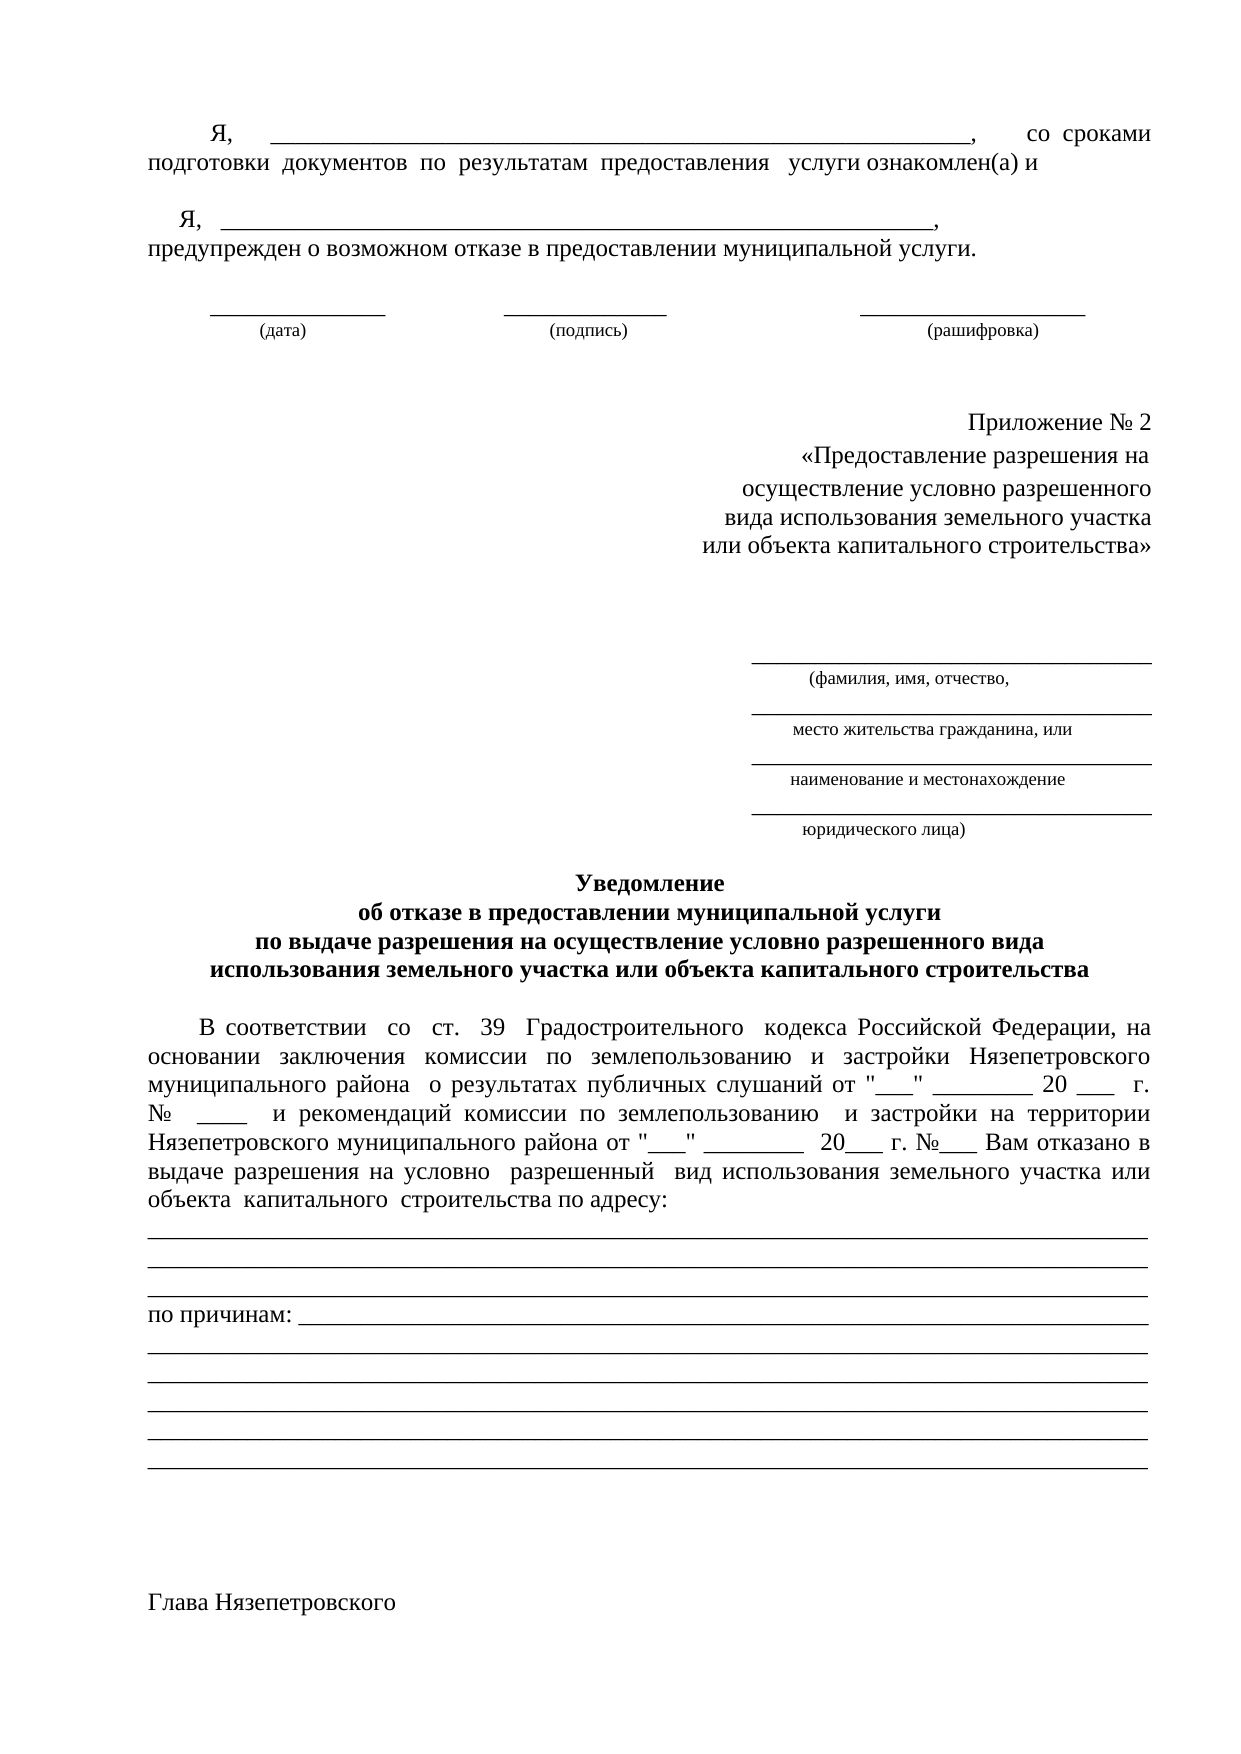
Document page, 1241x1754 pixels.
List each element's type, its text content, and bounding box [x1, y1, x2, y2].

text (дата) (подпись) (рашифровка) [148, 319, 1152, 341]
text юридического лица) [148, 818, 1152, 839]
text использования земельного участка или объекта капитального строительства [148, 954, 1152, 983]
text «Предоставление разрешения на [738, 440, 1152, 469]
text Я, _________________________________________________________, [148, 204, 1152, 233]
text осуществление условно разрешенного [148, 473, 1152, 502]
text по выдаче разрешения на осуществление условно разрешенного вида [148, 926, 1152, 954]
text или объекта капитального строительства» [148, 531, 1152, 559]
text ________________________________ [148, 739, 1152, 768]
text Я, ________________________________________________________, со сроками подготовки документов по результатам предоставления услуги ознакомлен(а) и [148, 118, 1152, 176]
text (фамилия, имя, отчество, [148, 667, 1152, 689]
text ________________________________________________________________________________ [148, 1386, 1152, 1414]
text предупрежден о возможном отказе в предоставлении муниципальной услуги. [148, 233, 1152, 262]
text ________________________________________________________________________________ [148, 1242, 1152, 1271]
text ________________________________ [148, 789, 1152, 818]
text ________________________________________________________________________________ [148, 1443, 1152, 1472]
text ________________________________________________________________________________ [148, 1414, 1152, 1443]
text Глава Нязепетровского [148, 1587, 1152, 1616]
text Приложение № 2 [148, 407, 1152, 436]
text Уведомление [148, 868, 1152, 897]
text ________________________________________________________________________________ [148, 1328, 1152, 1357]
text ________________________________________________________________________________ [148, 1271, 1152, 1299]
text ________________________________________________________________________________ [148, 1213, 1152, 1242]
text В соответствии со ст. 39 Градостроительного кодекса Российской Федерации, на основании заключения комиссии по землепользованию и застройки Нязепетровского муниципального района о результатах публичных слушаний от "___" ________ 20 ___ г. № ____ и рекомендаций комиссии по землепользованию и застройки на территории Нязепетровского муниципального района от "___" ________ 20___ г. №___ Вам отказано в выдаче разрешения на условно разрешенный вид использования земельного участка или объекта капитального строительства по адресу: [148, 1012, 1152, 1213]
text об отказе в предоставлении муниципальной услуги [148, 897, 1152, 926]
text место жительства гражданина, или [148, 717, 1152, 739]
text ________________________________________________________________________________ [148, 1357, 1152, 1386]
text ________________________________ [148, 689, 1152, 717]
text ______________ _____________ __________________ [148, 291, 1152, 319]
text вида использования земельного участка [148, 502, 1152, 531]
text наименование и местонахождение [148, 768, 1152, 789]
text по причинам: ____________________________________________________________________ [148, 1299, 1152, 1328]
text ________________________________ [148, 638, 1152, 667]
